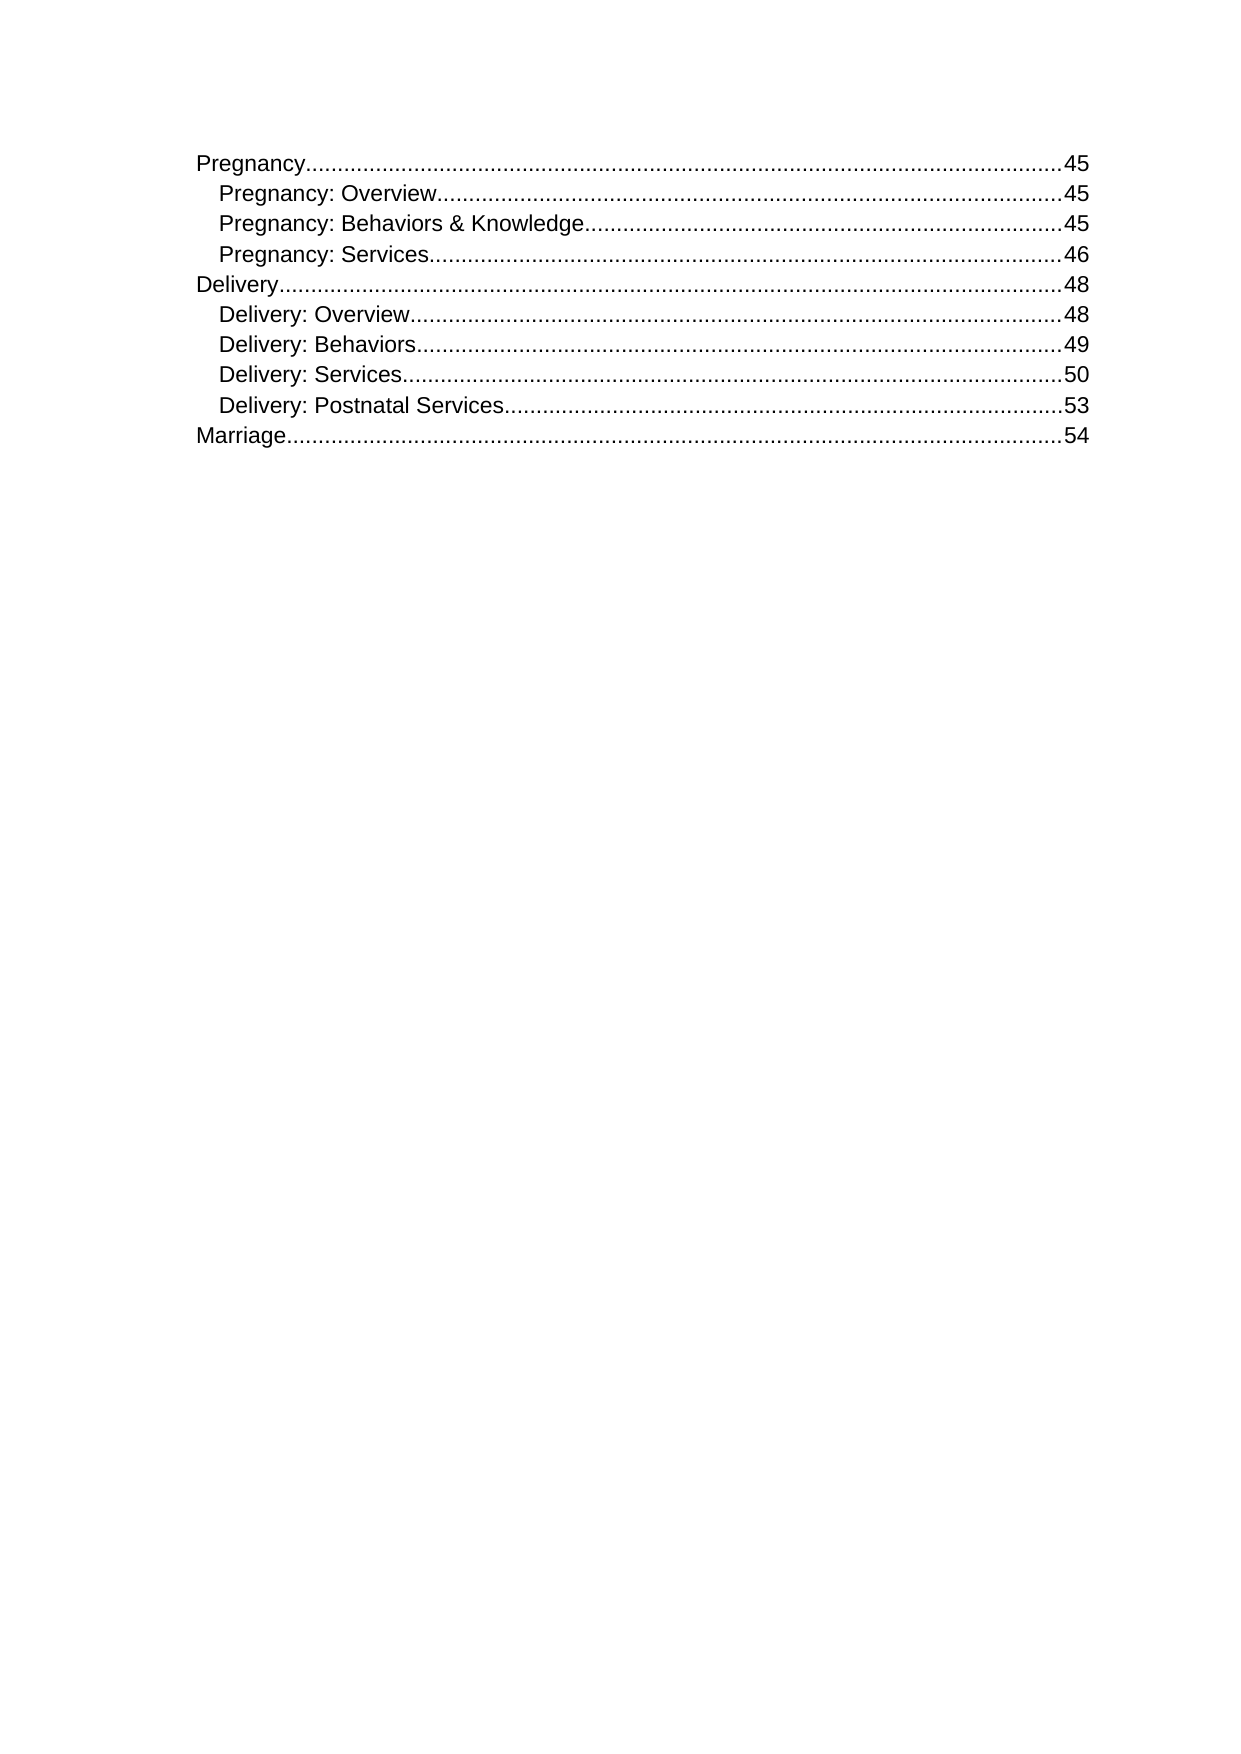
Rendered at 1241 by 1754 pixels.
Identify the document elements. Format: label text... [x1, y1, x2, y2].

text Pregnancy: Services 46 [219, 241, 1090, 267]
text Delivery: Overview 48 [219, 301, 1090, 327]
text Delivery: Behaviors 49 [219, 331, 1090, 358]
text Marriage 54 [196, 422, 1090, 448]
text Pregnancy 45 [196, 150, 1090, 176]
text Delivery: Postnatal Services 53 [219, 392, 1090, 418]
text Pregnancy: Behaviors & Knowledge 45 [219, 210, 1090, 237]
text Delivery 48 [196, 271, 1090, 297]
text Pregnancy: Overview 45 [219, 180, 1090, 207]
text Delivery: Services 50 [219, 361, 1090, 388]
